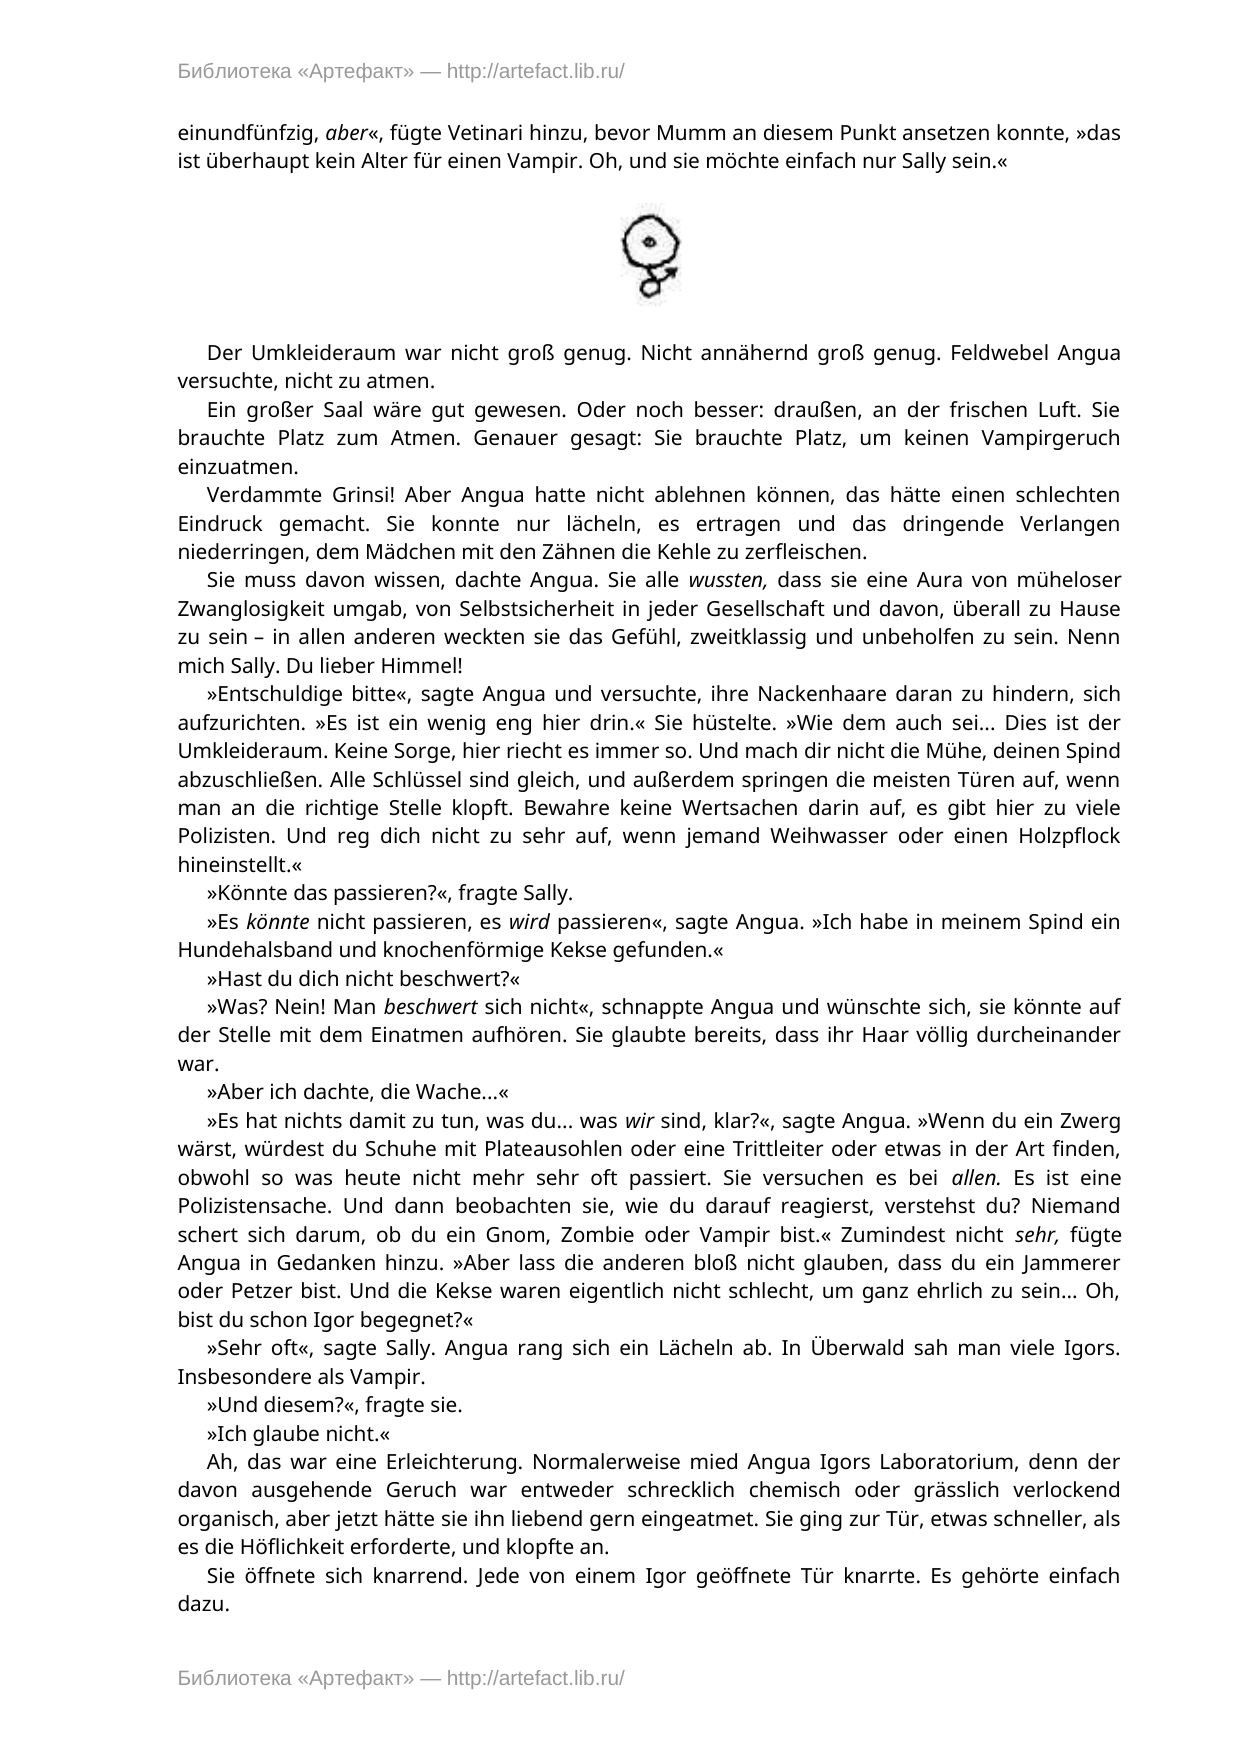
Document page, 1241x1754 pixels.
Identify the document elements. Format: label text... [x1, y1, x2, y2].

text »Ich glaube nicht.« [177, 1419, 1122, 1447]
text Sie öffnete sich knarrend. Jede von einem Igor geöffnete Tür knarrte. Es gehörte einfach dazu. [177, 1561, 1122, 1618]
text Ein großer Saal wäre gut gewesen. Oder noch besser: draußen, an der frischen Luft. Sie brauchte Platz zum Atmen. Genauer gesagt: Sie brauchte Platz, um keinen Vampirgeruch einzuatmen. [177, 395, 1122, 480]
text Verdammte Grinsi! Aber Angua hatte nicht ablehnen können, das hätte einen schlechten Eindruck gemacht. Sie konnte nur lächeln, es ertragen und das dringende Verlangen niederringen, dem Mädchen mit den Zähnen die Kehle zu zerfleischen. [177, 480, 1122, 566]
text »Sehr oft«, sagte Sally. Angua rang sich ein Lächeln ab. In Überwald sah man viele Igors. Insbesondere als Vampir. [177, 1333, 1122, 1390]
text »Könnte das passieren?«, fragte Sally. [177, 878, 1122, 907]
picture [607, 203, 693, 310]
text »Hast du dich nicht beschwert?« [177, 964, 1122, 992]
text Ah, das war eine Erleichterung. Normalerweise mied Angua Igors Laboratorium, denn der davon ausgehende Geruch war entweder schrecklich chemisch oder grässlich verlockend organisch, aber jetzt hätte sie ihn liebend gern eingeatmet. Sie ging zur Tür, etwas schneller, als es die Höflichkeit erforderte, und klopfte an. [177, 1447, 1122, 1561]
text »Und diesem?«, fragte sie. [177, 1390, 1122, 1419]
text Sie muss davon wissen, dachte Angua. Sie alle wussten, dass sie eine Aura von müheloser Zwanglosigkeit umgab, von Selbstsicherheit in jeder Gesellschaft und davon, überall zu Hause zu sein – in allen anderen weckten sie das Gefühl, zweitklassig und unbeholfen zu sein. Nenn mich Sally. Du lieber Himmel! [177, 566, 1122, 679]
text »Was? Nein! Man beschwert sich nicht«, schnappte Angua und wünschte sich, sie könnte auf der Stelle mit dem Einatmen aufhören. Sie glaubte bereits, dass ihr Haar völlig durcheinander war. [177, 992, 1122, 1077]
text »Es hat nichts damit zu tun, was du... was wir sind, klar?«, sagte Angua. »Wenn du ein Zwerg wärst, würdest du Schuhe mit Plateausohlen oder eine Trittleiter oder etwas in der Art finden, obwohl so was heute nicht mehr sehr oft passiert. Sie versuchen es bei allen. Es ist eine Polizistensache. Und dann beobachten sie, wie du darauf reagierst, verstehst du? Niemand schert sich darum, ob du ein Gnom, Zombie oder Vampir bist.« Zumindest nicht sehr, fügte Angua in Gedanken hinzu. »Aber lass die anderen bloß nicht glauben, dass du ein Jammerer oder Petzer bist. Und die Kekse waren eigentlich nicht schlecht, um ganz ehrlich zu sein... Oh, bist du schon Igor begegnet?« [177, 1106, 1122, 1333]
text Der Umkleideraum war nicht groß genug. Nicht annähernd groß genug. Feldwebel Angua versuchte, nicht zu atmen. [177, 338, 1122, 395]
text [177, 118, 1122, 175]
text »Entschuldige bitte«, sagte Angua und versuchte, ihre Nackenhaare daran zu hindern, sich aufzurichten. »Es ist ein wenig eng hier drin.« Sie hüstelte. »Wie dem auch sei... Dies ist der Umkleideraum. Keine Sorge, hier riecht es immer so. Und mach dir nicht die Mühe, deinen Spind abzuschließen. Alle Schlüssel sind gleich, und außerdem springen die meisten Türen auf, wenn man an die richtige Stelle klopft. Bewahre keine Wertsachen darin auf, es gibt hier zu viele Polizisten. Und reg dich nicht zu sehr auf, wenn jemand Weihwasser oder einen Holzpflock hineinstellt.« [177, 679, 1122, 878]
text »Aber ich dachte, die Wache...« [177, 1077, 1122, 1106]
text »Es könnte nicht passieren, es wird passieren«, sagte Angua. »Ich habe in meinem Spind ein Hundehalsband und knochenförmige Kekse gefunden.« [177, 907, 1122, 964]
